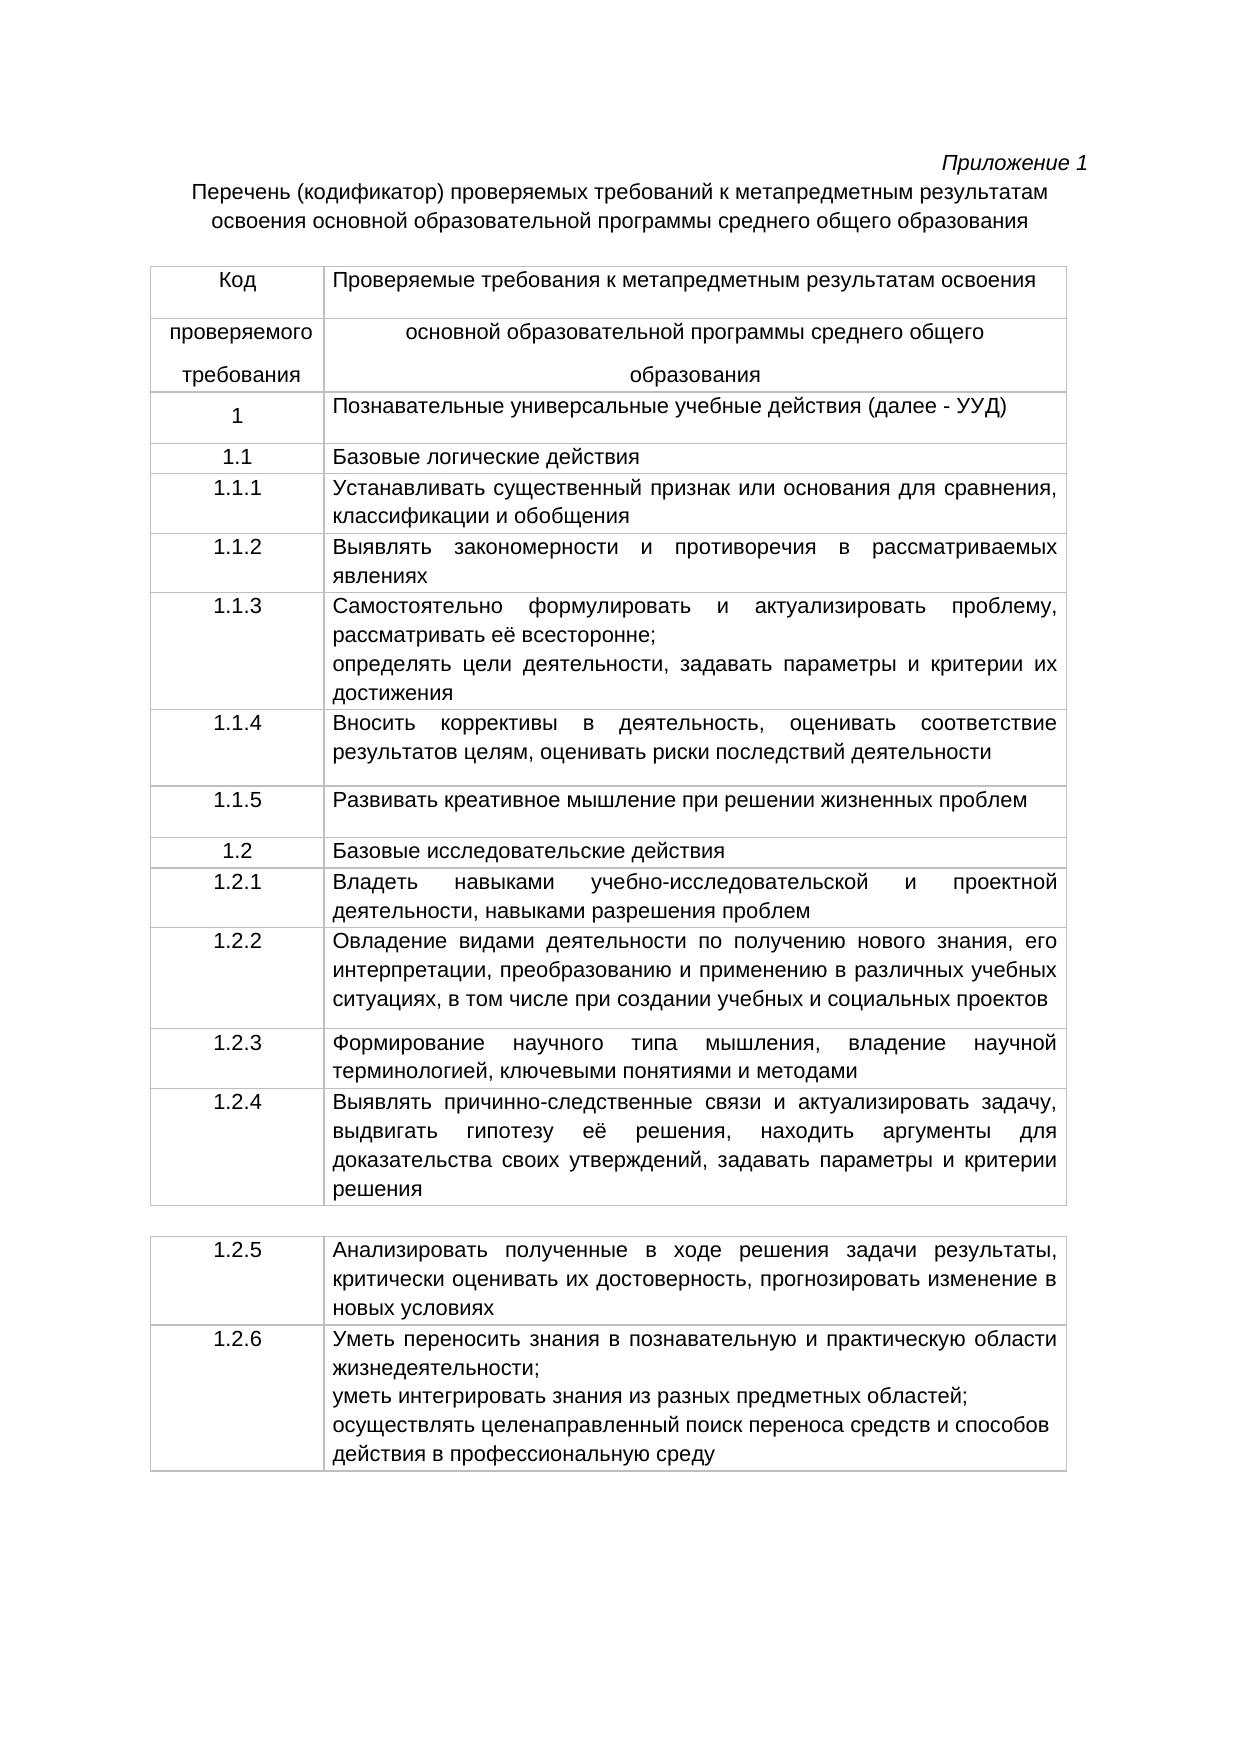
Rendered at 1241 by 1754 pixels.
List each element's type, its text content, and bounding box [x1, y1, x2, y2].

table_cell Владеть навыками учебно-исследовательской и проектной деятельности, навыками разрешения проблем [325, 869, 1066, 927]
table_cell Вносить коррективы в деятельность, оценивать соответствие результатов целям, оценивать риски последствий деятельности [325, 710, 1066, 785]
table_cell 1.1 [151, 444, 323, 473]
table_cell 1.2.2 [151, 928, 323, 1028]
table_cell 1.2.1 [151, 869, 323, 927]
table_cell 1.1.3 [151, 593, 323, 709]
text Приложение 1 [150, 150, 1090, 175]
table_header Код [151, 267, 323, 317]
table_cell Выявлять причинно-следственные связи и актуализировать задачу, выдвигать гипотезу её решения, находить аргументы для доказательства своих утверждений, задавать параметры и критерии решения [325, 1089, 1066, 1204]
table_cell Познавательные универсальные учебные действия (далее - УУД) [325, 393, 1066, 443]
table_cell 1 [151, 393, 323, 443]
table_cell 1.1.4 [151, 710, 323, 785]
table_cell 1.1.2 [151, 534, 323, 592]
table_cell Базовые логические действия [325, 444, 1066, 473]
table_cell Уметь переносить знания в познавательную и практическую области жизнедеятельности; уметь интегрировать знания из разных предметных областей; осуществлять целенаправленный поиск переноса средств и способов действия в профессиональную среду [325, 1326, 1066, 1470]
table_cell Овладение видами деятельности по получению нового знания, его интерпретации, преобразованию и применению в различных учебных ситуациях, в том числе при создании учебных и социальных проектов [325, 928, 1066, 1028]
table_cell проверяемого требования [151, 319, 323, 391]
table_cell основной образовательной программы среднего общего образования [325, 319, 1066, 391]
table_header Проверяемые требования к метапредметным результатам освоения [325, 267, 1066, 317]
table_header Анализировать полученные в ходе решения задачи результаты, критически оценивать их достоверность, прогнозировать изменение в новых условиях [325, 1237, 1066, 1324]
table_cell 1.1.5 [151, 787, 323, 837]
table_cell 1.2.4 [151, 1089, 323, 1204]
table_cell Выявлять закономерности и противоречия в рассматриваемых явлениях [325, 534, 1066, 592]
table_header 1.2.5 [151, 1237, 323, 1324]
table_cell Развивать креативное мышление при решении жизненных проблем [325, 787, 1066, 837]
table_cell Базовые исследовательские действия [325, 838, 1066, 867]
table_cell Устанавливать существенный признак или основания для сравнения, классификации и обобщения [325, 474, 1066, 532]
table_cell 1.2.3 [151, 1029, 323, 1087]
table_cell 1.2.6 [151, 1326, 323, 1470]
table_cell 1.1.1 [151, 474, 323, 532]
text Перечень (кодификатор) проверяемых требований к метапредметным результатам освоения основной образовательной программы среднего общего образования [150, 179, 1090, 233]
table_cell Самостоятельно формулировать и актуализировать проблему, рассматривать её всесторонне; определять цели деятельности, задавать параметры и критерии их достижения [325, 593, 1066, 709]
table_cell Формирование научного типа мышления, владение научной терминологией, ключевыми понятиями и методами [325, 1029, 1066, 1087]
table_cell 1.2 [151, 838, 323, 867]
